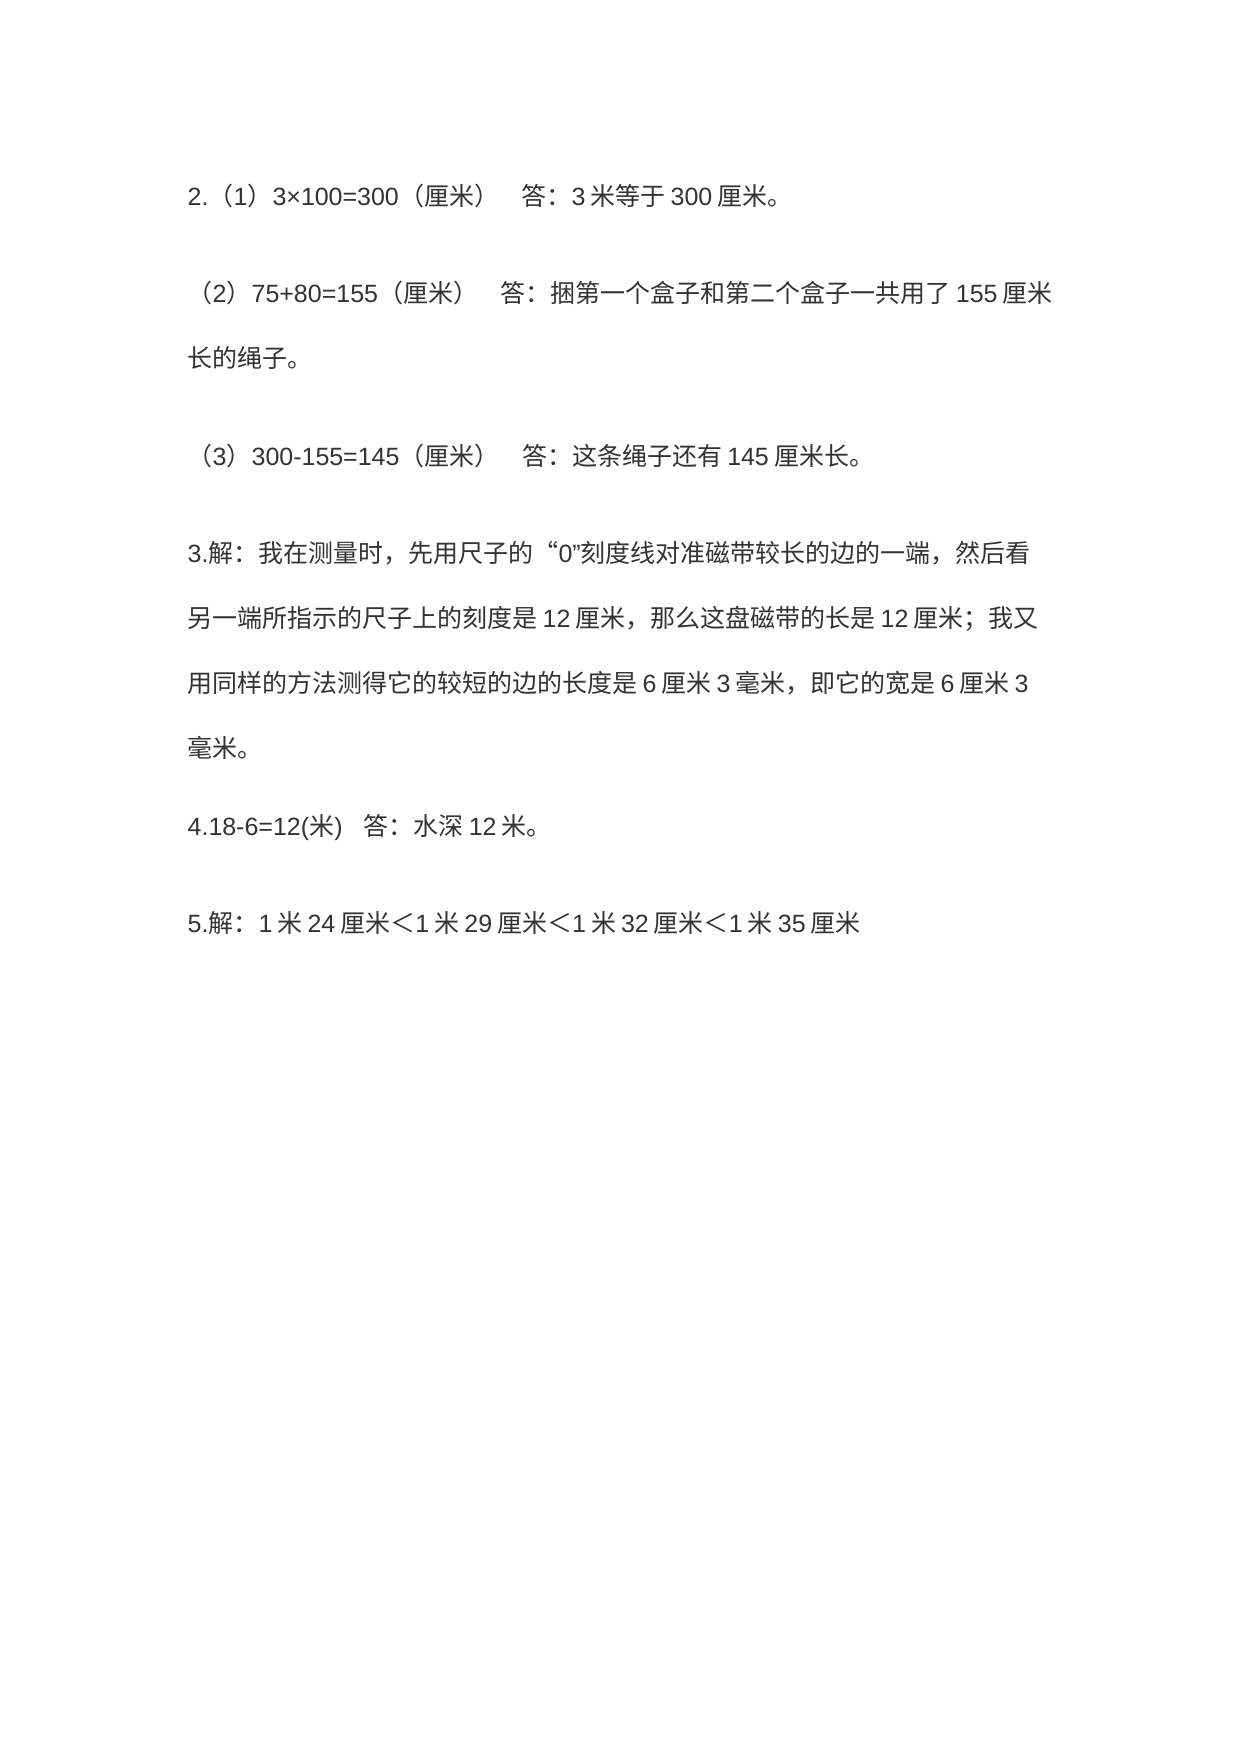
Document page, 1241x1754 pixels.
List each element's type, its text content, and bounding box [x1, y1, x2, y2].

text 2.（1）3×100=300（厘米） 答：3米等于300厘米。 （2）75+80=155（厘米） 答：捆第一个盒子和第二个盒子一共用了155厘米长的绳子。 （3）300-155=145（厘米） 答：这条绳子还有145厘米长。 3.解：我在测量时，先用尺子的“0”刻度线对准磁带较长的边的一端，然后看另一端所指示的尺子上的刻度是12厘米，那么这盘磁带的长是12厘米；我又用同样的方法测得它的较短的边的长度是6厘米3毫米，即它的宽是6厘米3毫米。 [187, 162, 1053, 779]
text 4.18-6=12(米) 答：水深12米。 5.解：1米24厘米＜1米29厘米＜1米32厘米＜1米35厘米 [187, 792, 1053, 954]
